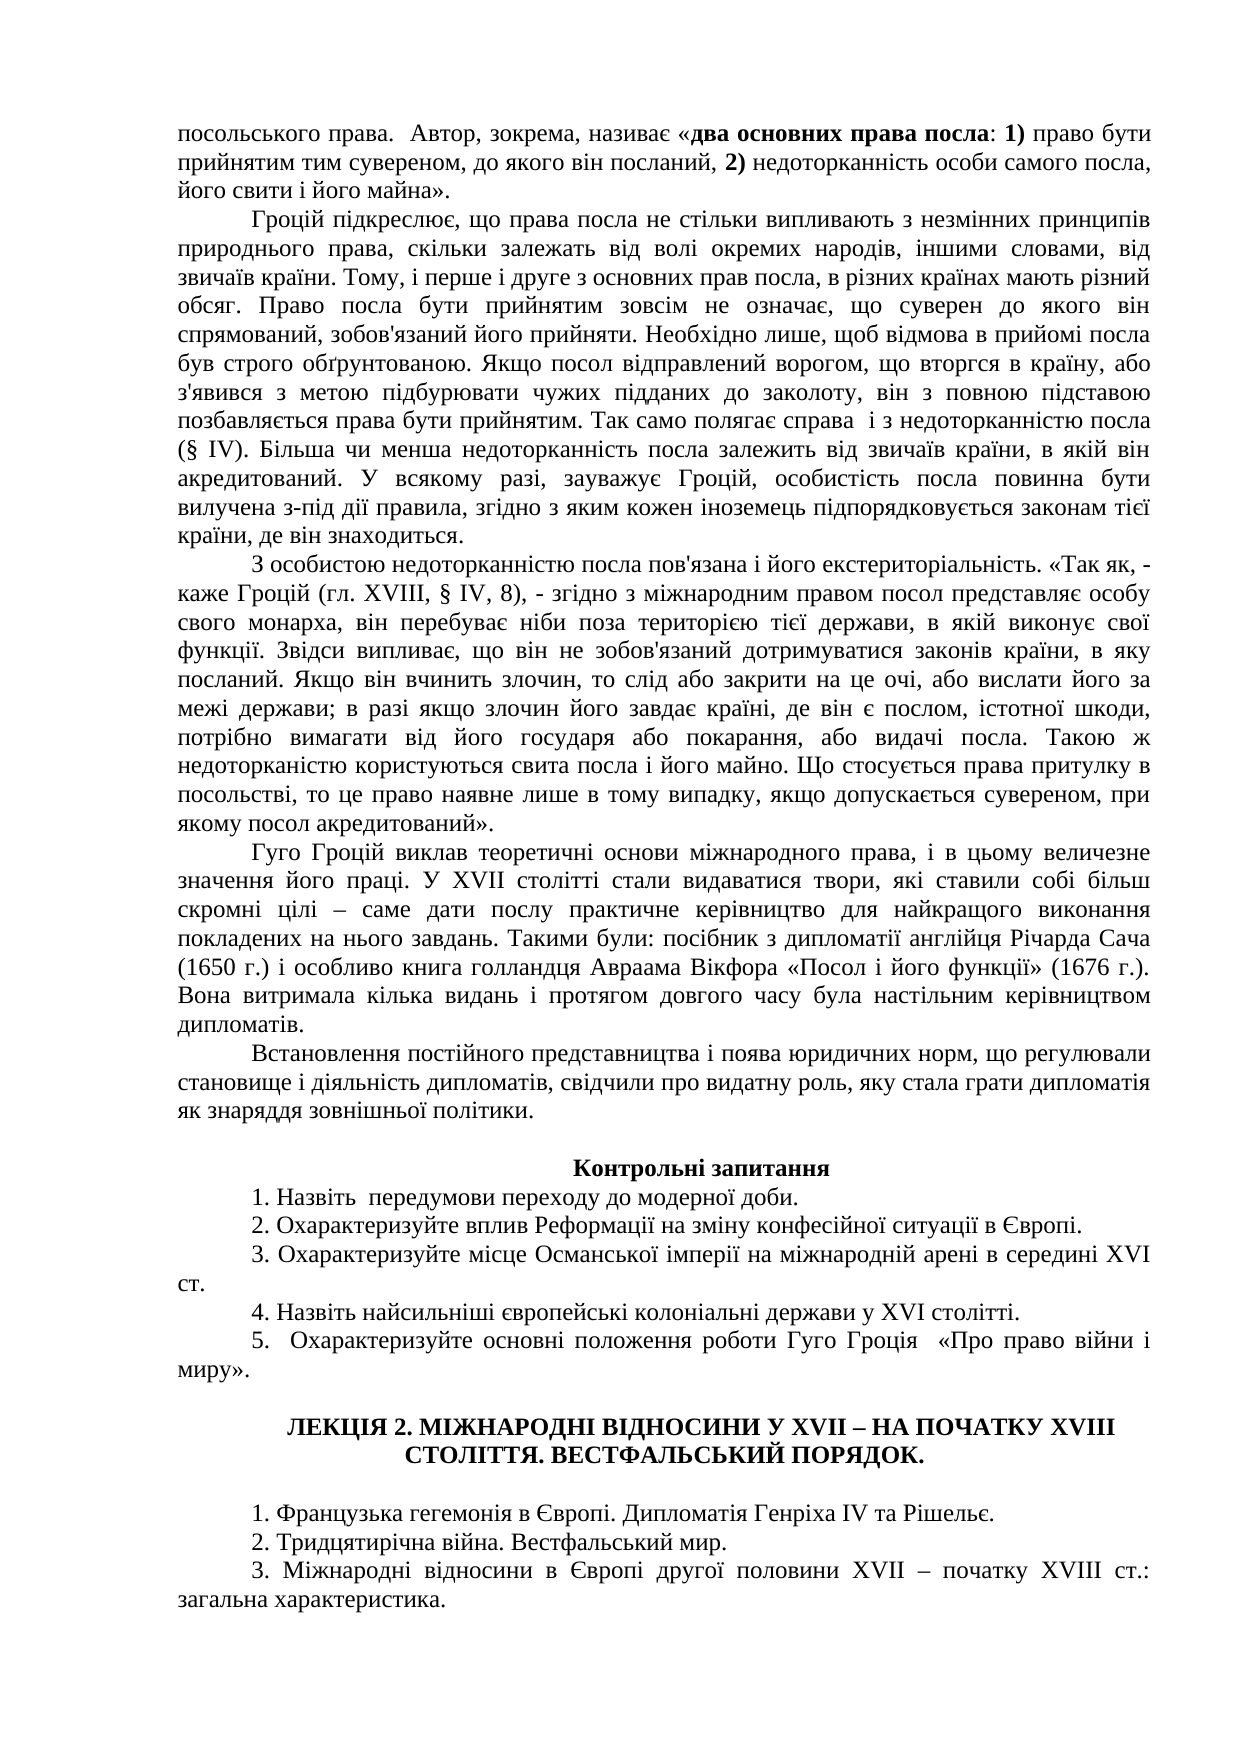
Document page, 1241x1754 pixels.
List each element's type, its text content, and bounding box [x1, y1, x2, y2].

text 2. Охарактеризуйте вплив Реформації на зміну конфесійної ситуації в Європі. [177, 1211, 1152, 1239]
text Встановлення постійного представництва і поява юридичних норм, що регулювали становище і діяльність дипломатів, свідчили про видатну роль, яку стала грати дипломатія як знаряддя зовнішньої політики. [177, 1038, 1152, 1124]
text 1. Назвіть передумови переходу до модерної доби. [177, 1182, 1152, 1211]
text 3. Охарактеризуйте місце Османської імперії на міжнародній арені в середині XVI ст. [177, 1239, 1152, 1297]
text 4. Назвіть найсильніші європейські колоніальні держави у XVI столітті. [177, 1297, 1152, 1326]
text 5. Охарактеризуйте основні положення роботи Гуго Гроція «Про право війни і миру». [177, 1326, 1152, 1383]
subtitle ЛЕКЦІЯ 2. МІЖНАРОДНІ ВІДНОСИНИ У ХVІІ – НА ПОЧАТКУ ХVІІІ СТОЛІТТЯ. ВЕСТФАЛЬСЬКИЙ ПОРЯДОК. [177, 1412, 1152, 1469]
text Гроцій підкреслює, що права посла не стільки випливають з незмінних принципів природнього права, скільки залежать від волі окремих народів, іншими словами, від звичаїв країни. Тому, і перше і друге з основних прав посла, в різних країнах мають різний обсяг. Право посла бути прийнятим зовсім не означає, що суверен до якого він спрямований, зобов'язаний його прийняти. Необхідно лише, щоб відмова в прийомі посла був строго обґрунтованою. Якщо посол відправлений ворогом, що вторгся в країну, або з'явився з метою підбурювати чужих підданих до заколоту, він з повною підставою позбавляється права бути прийнятим. Так само полягає справа і з недоторканністю посла (§ IV). Більша чи менша недоторканність посла залежить від звичаїв країни, в якій він акредитований. У всякому разі, зауважує Гроцій, особистість посла повинна бути вилучена з-під дії правила, згідно з яким кожен іноземець підпорядковується законам тієї країни, де він знаходиться. [177, 204, 1152, 549]
text З особистою недоторканністю посла пов'язана і його екстериторіальність. «Так як, - каже Гроцій (гл. XVIII, § IV, 8), - згідно з міжнародним правом посол представляє особу свого монарха, він перебуває ніби поза територією тієї держави, в якій виконує свої функції. Звідси випливає, що він не зобов'язаний дотримуватися законів країни, в яку посланий. Якщо він вчинить злочин, то слід або закрити на це очі, або вислати його за межі держави; в разі якщо злочин його завдає країні, де він є послом, істотної шкоди, потрібно вимагати від його государя або покарання, або видачі посла. Такою ж недоторканістю користуються свита посла і його майно. Що стосується права притулку в посольстві, то це право наявне лише в тому випадку, якщо допускається сувереном, при якому посол акредитований». [177, 549, 1152, 837]
text Гуго Гроцій виклав теоретичні основи міжнародного права, і в цьому величезне значення його праці. У XVII столітті стали видаватися твори, які ставили собі більш скромні цілі – саме дати послу практичне керівництво для найкращого виконання покладених на нього завдань. Такими були: посібник з дипломатії англійця Річарда Сача (1650 г.) і особливо книга голландця Авраама Вікфора «Посол і його функції» (1676 г.). Вона витримала кілька видань і протягом довгого часу була настільним керівництвом дипломатів. [177, 837, 1152, 1038]
text 3. Міжнародні відносини в Європі другої половини XVII – початку XVIII ст.: загальна характеристика. [177, 1556, 1152, 1613]
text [177, 118, 1152, 204]
text Контрольні запитання [177, 1153, 1152, 1182]
text 2. Тридцятирічна війна. Вестфальський мир. [177, 1527, 1152, 1556]
text 1. Французька гегемонія в Європі. Дипломатія Генріха ІV та Рішельє. [177, 1498, 1152, 1527]
